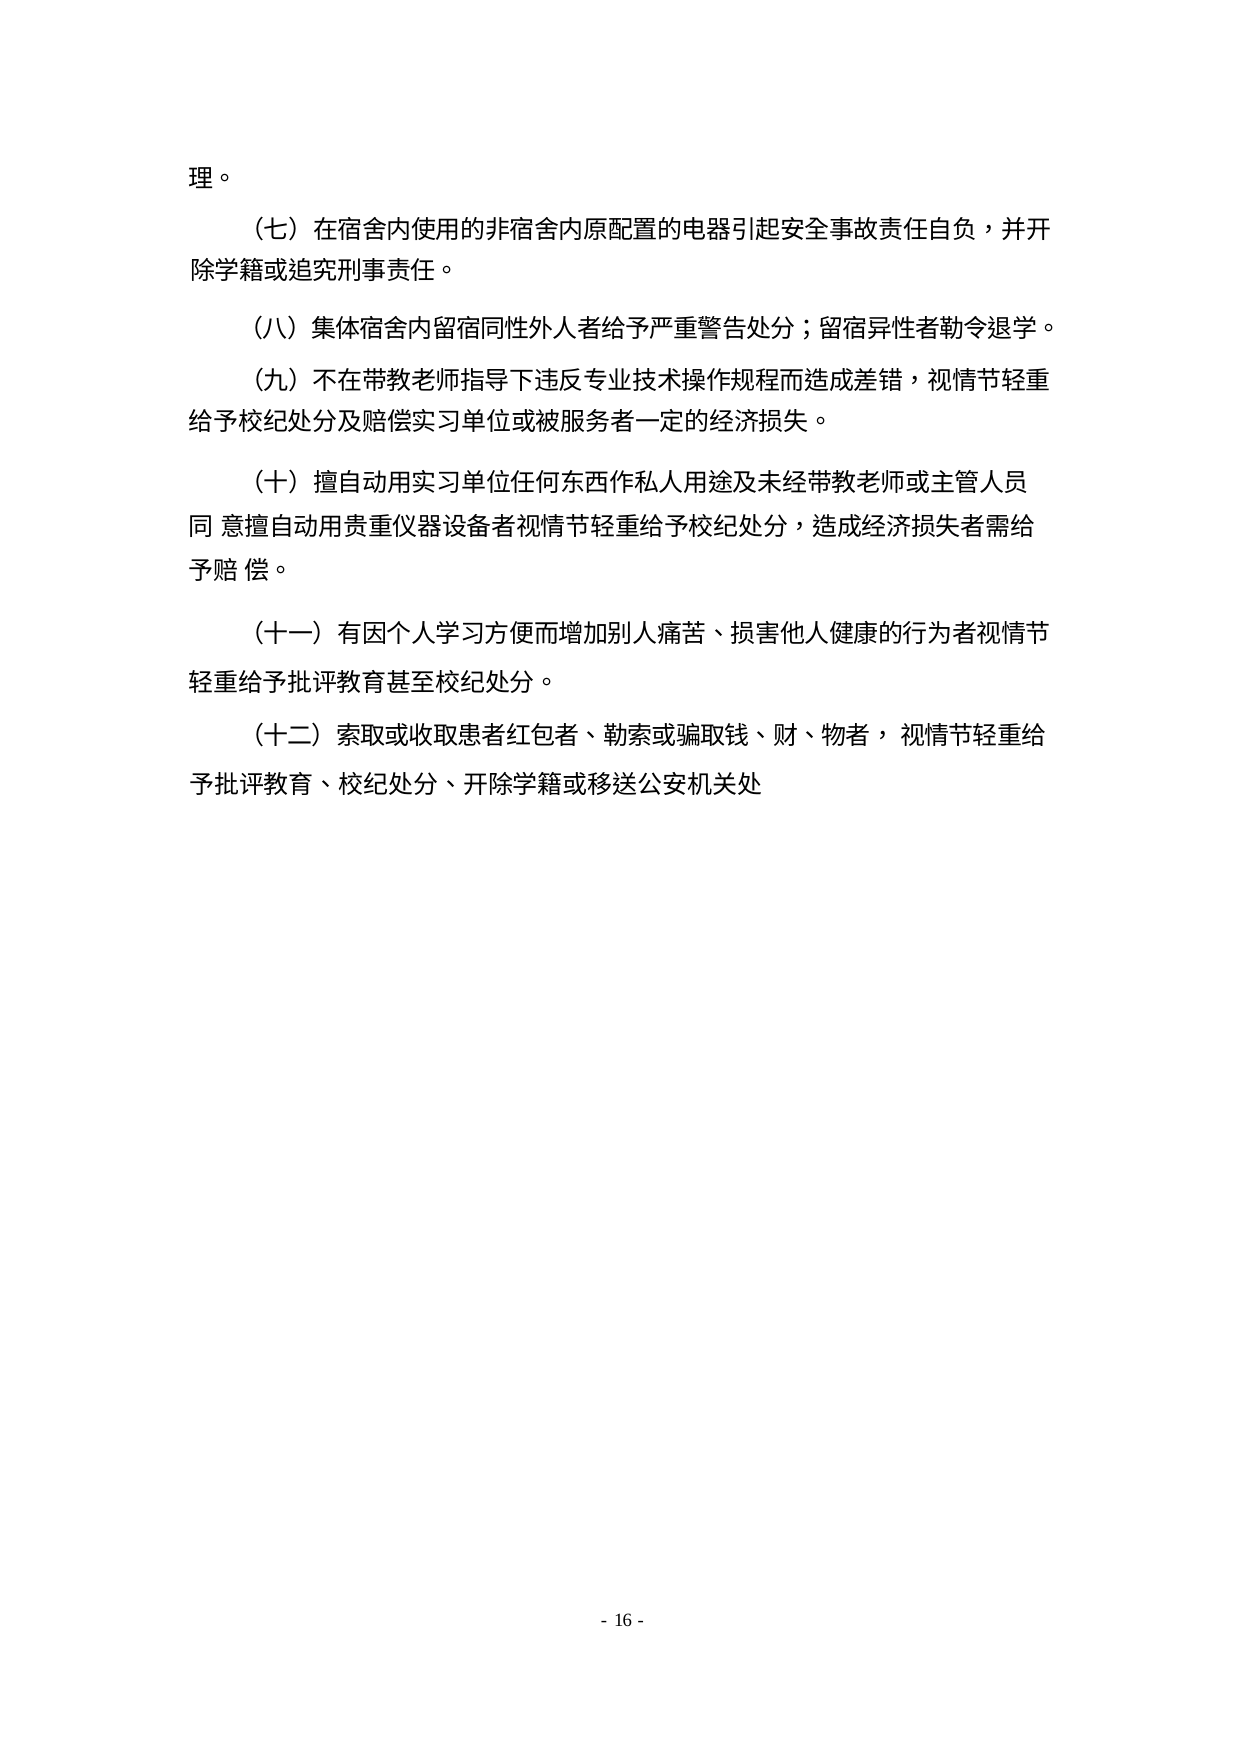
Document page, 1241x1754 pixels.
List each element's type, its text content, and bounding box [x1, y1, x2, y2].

text （十一）有因个人学习方便而增加别人痛苦、损害他人健康的行为者视情节 轻重给予批评教育甚至校纪处分。 [188, 616, 1052, 699]
text （七）在宿舍内使用的非宿舍内原配置的电器引起安全事故责任自负，并开 除学籍或追究刑事责任。 [190, 212, 1052, 287]
text 理。 [189, 162, 1062, 194]
text （十）擅自动用实习单位任何东西作私人用途及未经带教老师或主管人员同 意擅自动用贵重仪器设备者视情节轻重给予校纪处分，造成经济损失者需给予赔 偿。 [188, 464, 1053, 587]
text （八）集体宿舍内留宿同性外人者给予严重警告处分；留宿异性者勒令退学。 [186, 313, 1062, 344]
text （九）不在带教老师指导下违反专业技术操作规程而造成差错，视情节轻重 给予校纪处分及赔偿实习单位或被服务者一定的经济损失。 [188, 363, 1052, 438]
text （十二）索取或收取患者红包者、勒索或骗取钱、财、物者， 视情节轻重给 予批评教育、校纪处分、开除学籍或移送公安机关处 [189, 717, 1052, 801]
